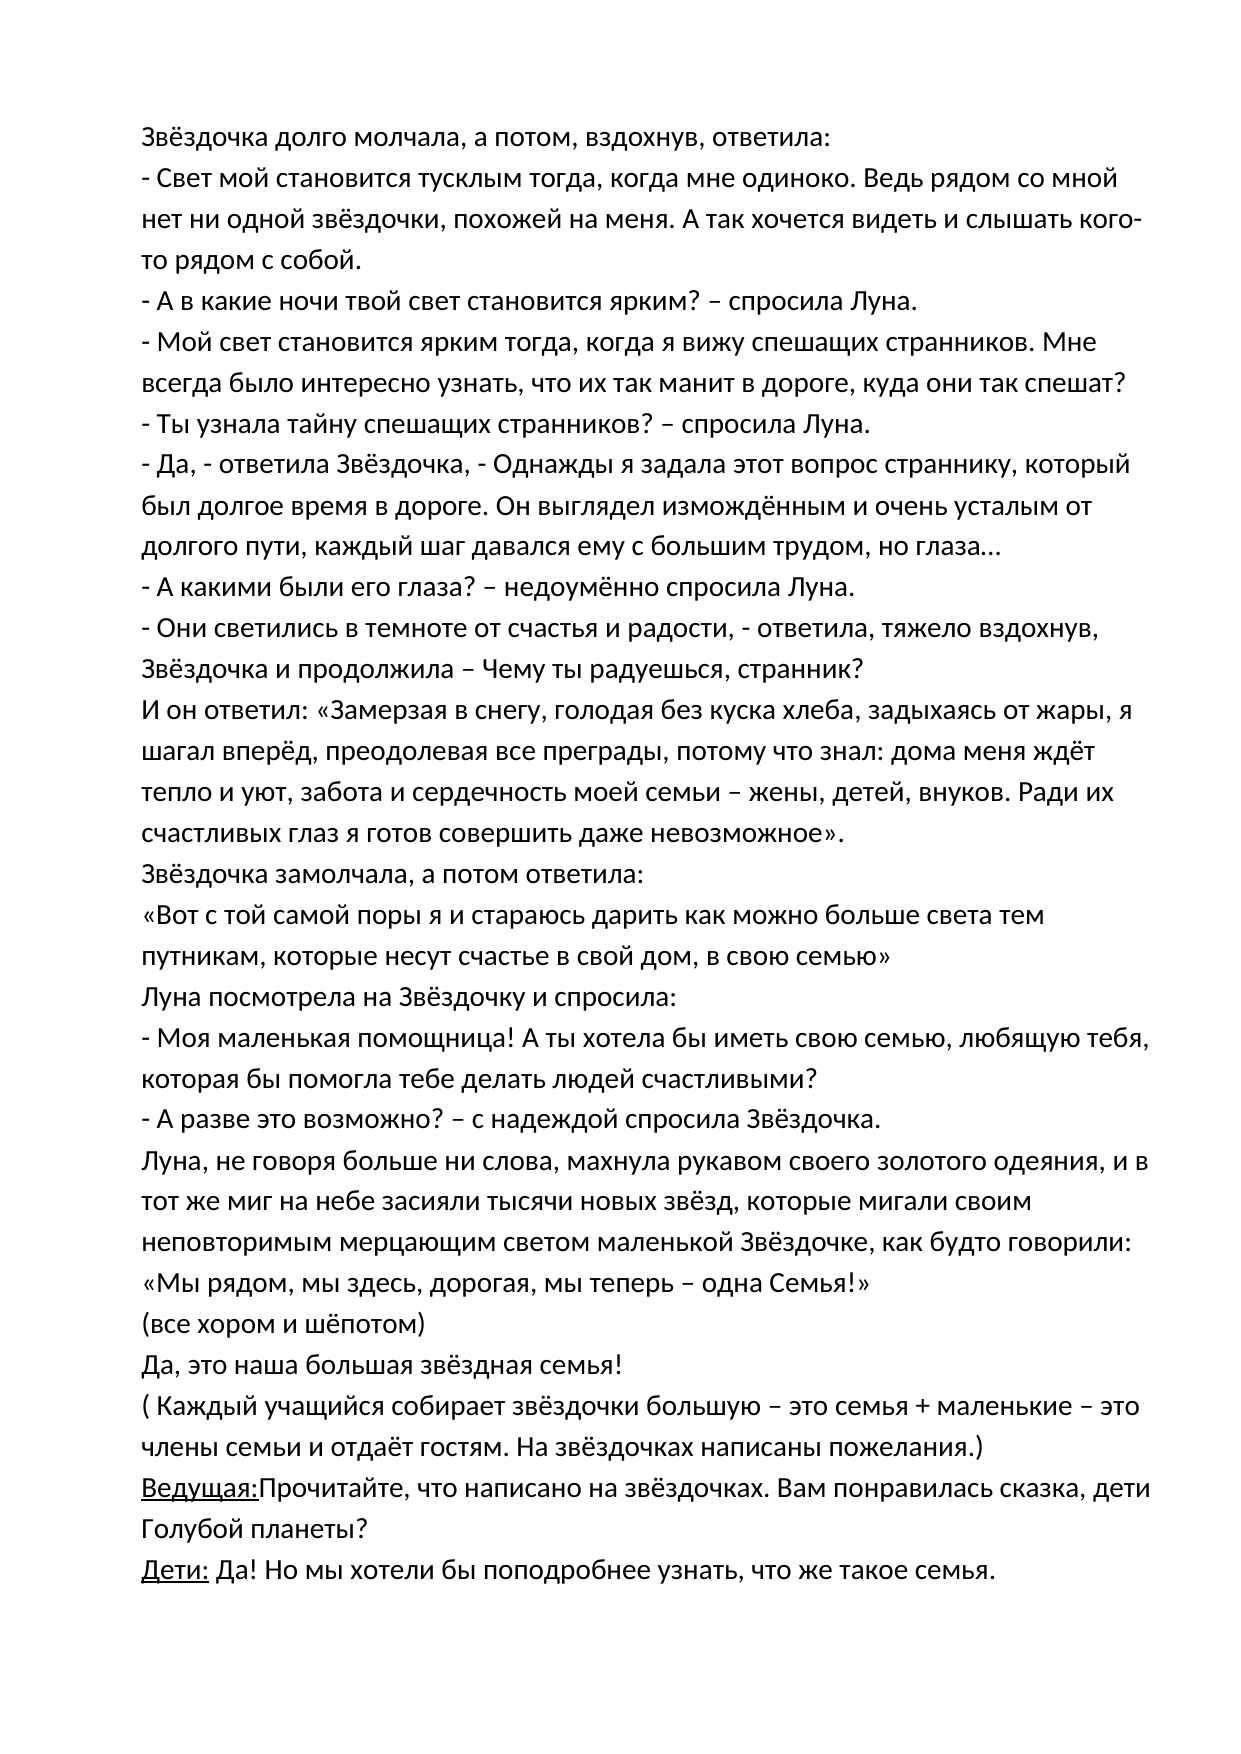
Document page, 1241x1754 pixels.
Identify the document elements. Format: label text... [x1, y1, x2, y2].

text «Мы рядом, мы здесь, дорогая, мы теперь – одна Семья!» [141, 1264, 1152, 1300]
text И он ответил: «Замерзая в снегу, голодая без куска хлеба, задыхаясь от жары, я шагал вперёд, преодолевая все преграды, потому что знал: дома меня ждёт тепло и уют, забота и сердечность моей семьи – жены, детей, внуков. Ради их счастливых глаз я готов совершить даже невозможное». [141, 691, 1152, 850]
text - Ты узнала тайну спешащих странников? – спросила Луна. [141, 405, 1152, 440]
text - Свет мой становится тусклым тогда, когда мне одиноко. Ведь рядом со мной нет ни одной звёздочки, похожей на меня. А так хочется видеть и слышать кого-то рядом с собой. [141, 159, 1152, 277]
text - Они светились в темноте от счастья и радости, - ответила, тяжело вздохнув, Звёздочка и продолжила – Чему ты радуешься, странник? [141, 609, 1152, 686]
text ( Каждый учащийся собирает звёздочки большую – это семья + маленькие – это члены семьи и отдаёт гостям. На звёздочках написаны пожелания.) [141, 1387, 1152, 1464]
text - Да, - ответила Звёздочка, - Однажды я задала этот вопрос страннику, который был долгое время в дороге. Он выглядел измождённым и очень усталым от долгого пути, каждый шаг давался ему с большим трудом, но глаза… [141, 446, 1152, 563]
text Луна посмотрела на Звёздочку и спросила: [141, 978, 1152, 1013]
text Звёздочка долго молчала, а потом, вздохнув, ответила: [141, 118, 1152, 154]
text (все хором и шёпотом) [141, 1305, 1152, 1341]
text Звёздочка замолчала, а потом ответила: [141, 855, 1152, 891]
text Да, это наша большая звёздная семья! [141, 1346, 1152, 1382]
text Луна, не говоря больше ни слова, махнула рукавом своего золотого одеяния, и в тот же миг на небе засияли тысячи новых звёзд, которые мигали своим неповторимым мерцающим светом маленькой Звёздочке, как будто говорили: [141, 1142, 1152, 1259]
text «Вот с той самой поры я и стараюсь дарить как можно больше света тем путникам, которые несут счастье в свой дом, в свою семью» [141, 896, 1152, 972]
text Дети: Да! Но мы хотели бы поподробнее узнать, что же такое семья. [141, 1551, 1152, 1587]
text - Мой свет становится ярким тогда, когда я вижу спешащих странников. Мне всегда было интересно узнать, что их так манит в дороге, куда они так спешат? [141, 323, 1152, 399]
text - Моя маленькая помощница! А ты хотела бы иметь свою семью, любящую тебя, которая бы помогла тебе делать людей счастливыми? [141, 1019, 1152, 1095]
text Ведущая:Прочитайте, что написано на звёздочках. Вам понравилась сказка, дети Голубой планеты? [141, 1469, 1152, 1546]
text - А разве это возможно? – с надеждой спросила Звёздочка. [141, 1101, 1152, 1136]
text - А в какие ночи твой свет становится ярким? – спросила Луна. [141, 282, 1152, 317]
text - А какими были его глаза? – недоумённо спросила Луна. [141, 568, 1152, 604]
